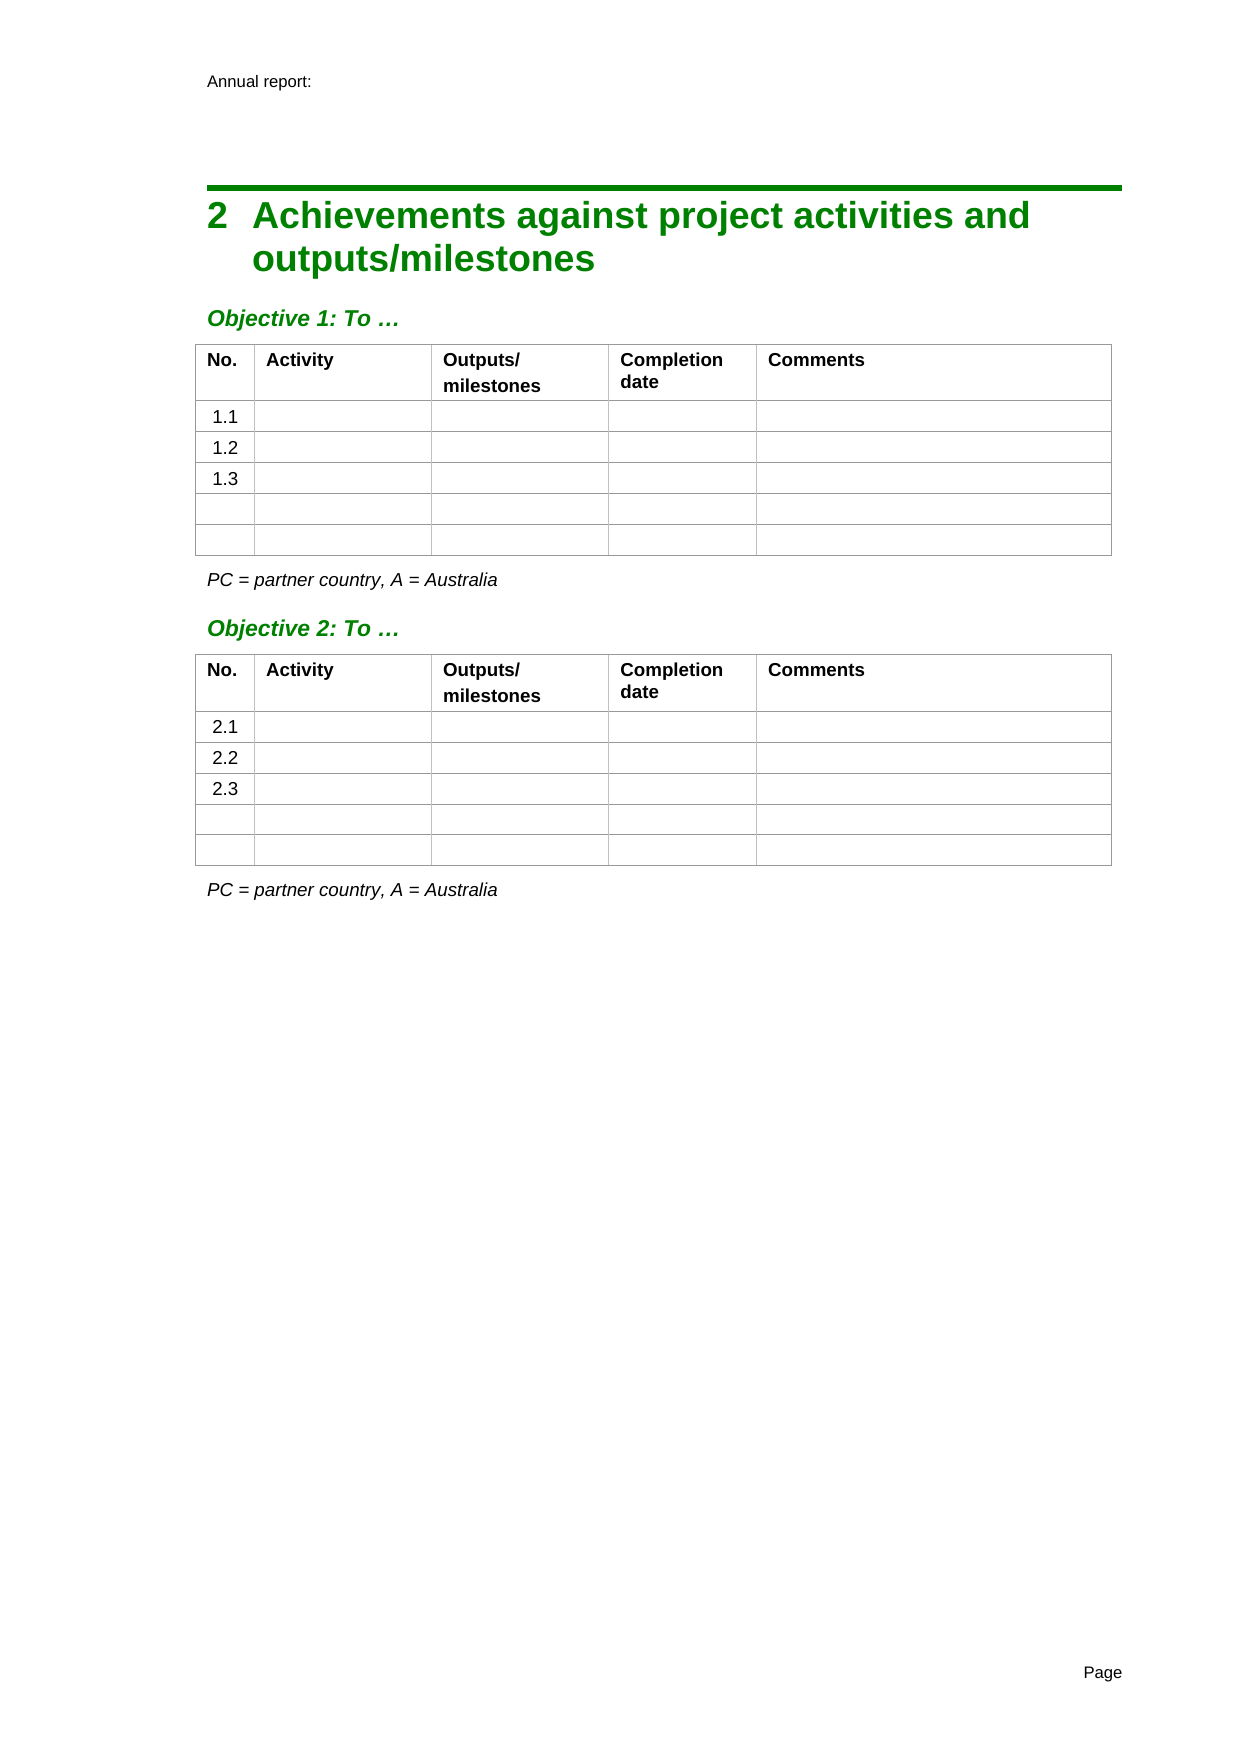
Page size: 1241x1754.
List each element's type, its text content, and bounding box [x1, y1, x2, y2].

table_cell [757, 712, 1111, 742]
table_cell [196, 525, 254, 555]
table_cell [609, 463, 756, 493]
table_cell 2.3 [196, 774, 254, 803]
table_cell [432, 463, 608, 493]
table_cell [757, 743, 1111, 772]
table_cell [609, 494, 756, 524]
table_cell [609, 835, 756, 865]
table_cell [757, 774, 1111, 803]
table_cell [432, 712, 608, 742]
table_cell [432, 494, 608, 524]
table_cell [757, 805, 1111, 834]
text PC = partner country, A = [207, 568, 1122, 590]
table_cell [757, 463, 1111, 493]
table_cell 2.1 [196, 712, 254, 742]
table_cell [609, 401, 756, 431]
table_header Activity [255, 655, 431, 711]
table_header Outputs/ milestones [432, 655, 608, 711]
table_cell [255, 401, 431, 431]
table_cell [609, 525, 756, 555]
table_cell [609, 712, 756, 742]
table_cell [196, 494, 254, 524]
table_header Completion date [609, 655, 756, 711]
text PC = partner country, A = Australia [207, 879, 1122, 900]
subtitle Achievements against project activities and outputs/milestones [207, 191, 1122, 280]
table_cell [255, 712, 431, 742]
table_cell [757, 835, 1111, 865]
table_cell [432, 774, 608, 803]
subtitle Objective 2: To … [207, 615, 1122, 641]
table_header Outputs/ milestones [432, 345, 608, 400]
table_cell [757, 525, 1111, 555]
table_cell [757, 494, 1111, 524]
table_header Activity [255, 345, 431, 400]
table_header Comments [757, 655, 1111, 711]
table_cell [196, 805, 254, 834]
table_cell [255, 743, 431, 772]
table_cell 1.1 [196, 401, 254, 431]
table_header No. [196, 655, 254, 711]
table_cell [255, 432, 431, 462]
table_header No. [196, 345, 254, 400]
table_cell [609, 774, 756, 803]
table_cell 1.2 [196, 432, 254, 462]
table_header Completion date [609, 345, 756, 400]
table_cell [609, 743, 756, 772]
table_cell [432, 432, 608, 462]
table_cell [609, 432, 756, 462]
table_cell [255, 463, 431, 493]
table_cell 1.3 [196, 463, 254, 493]
table_cell [432, 401, 608, 431]
table_cell [757, 401, 1111, 431]
subtitle Objective 1: To … [207, 305, 1122, 331]
table_cell [196, 835, 254, 865]
table_cell [432, 805, 608, 834]
table_cell [255, 835, 431, 865]
table_cell [255, 525, 431, 555]
table_cell [432, 743, 608, 772]
table_header Comments [757, 345, 1111, 400]
table_cell 2.2 [196, 743, 254, 772]
table_cell [255, 774, 431, 803]
table_cell [432, 525, 608, 555]
table_cell [609, 805, 756, 834]
table_cell [432, 835, 608, 865]
table_cell [757, 432, 1111, 462]
table_cell [255, 494, 431, 524]
table_cell [255, 805, 431, 834]
